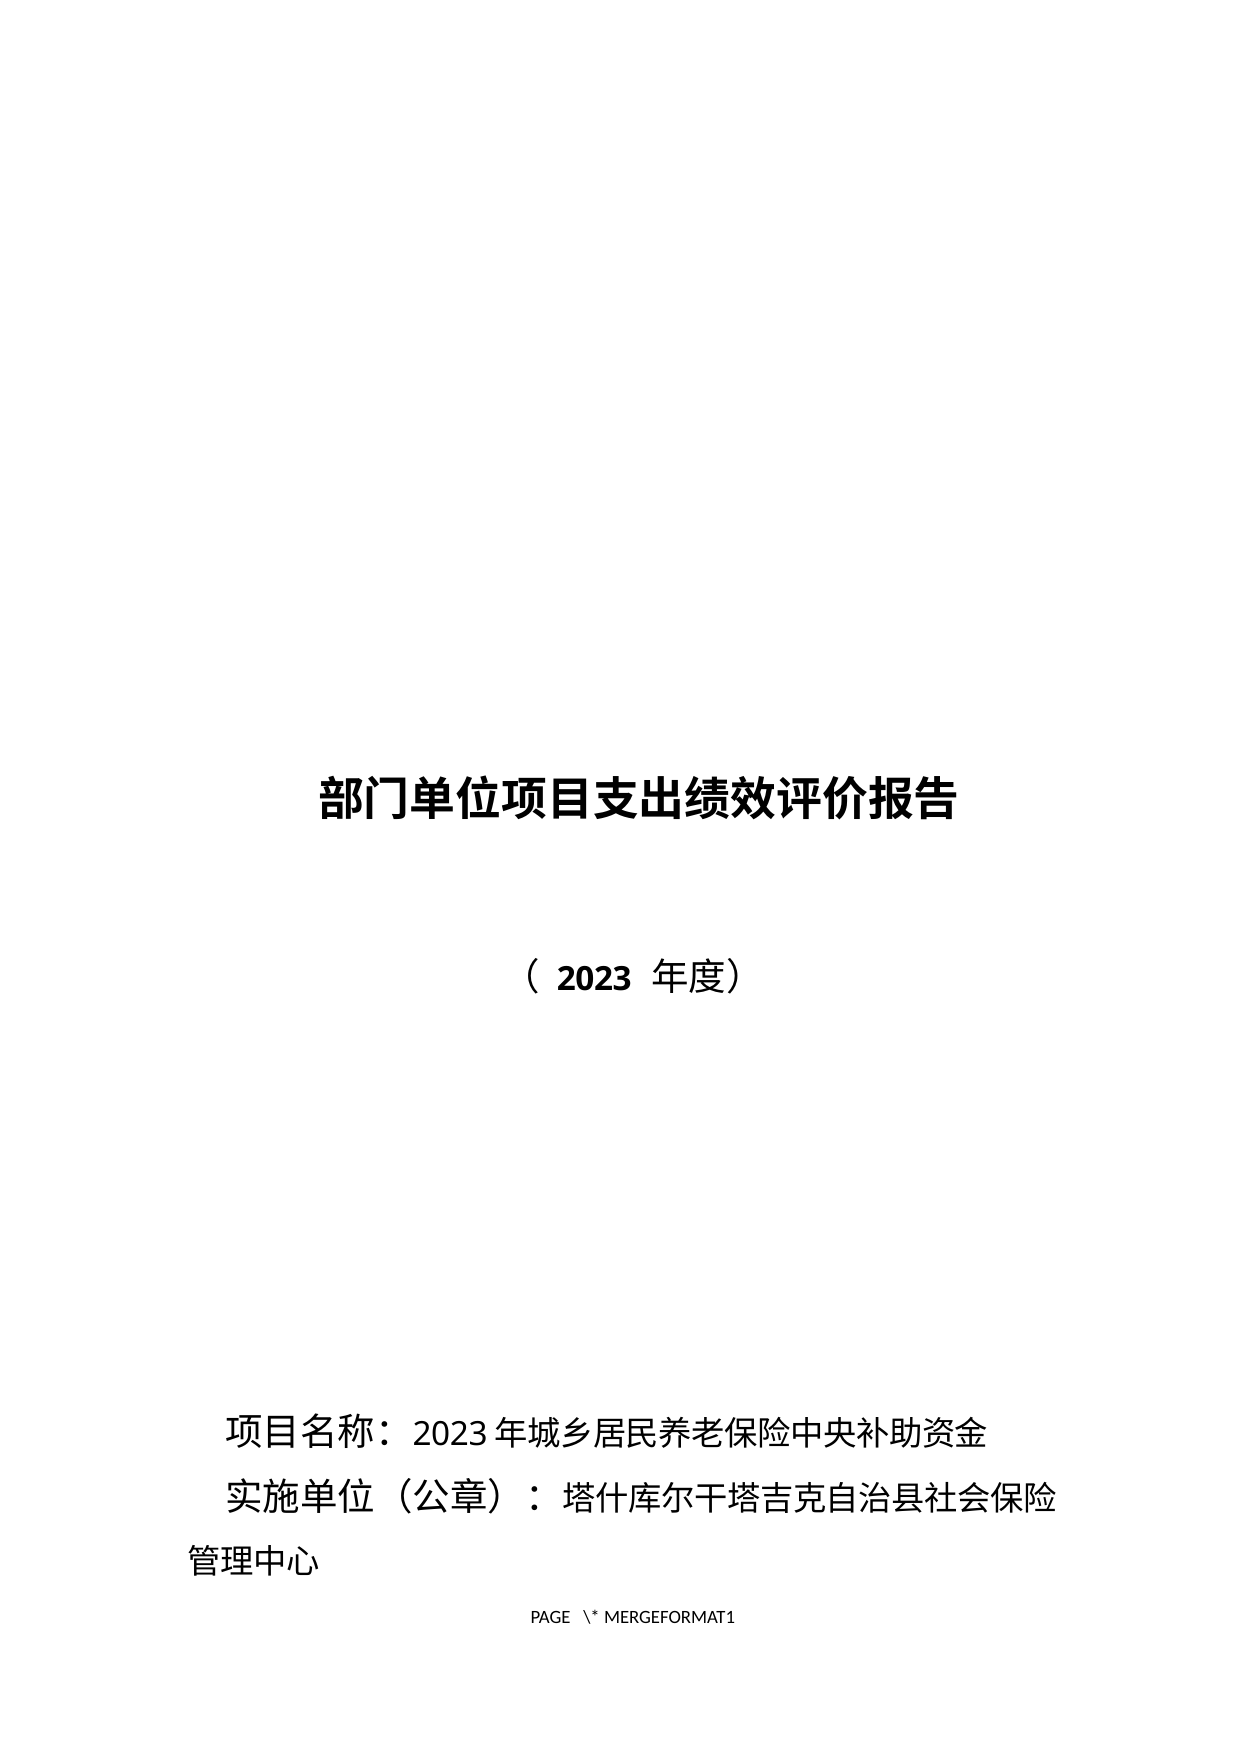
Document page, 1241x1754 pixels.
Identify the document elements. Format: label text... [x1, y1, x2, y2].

text 项目名称：2023年城乡居民养老保险中央补助资金 [187, 1397, 1078, 1462]
text 部门单位项目支出绩效评价报告 [187, 747, 1078, 844]
text （ 2023 年度） [187, 942, 1078, 1007]
text 实施单位（公章）：塔什库尔干塔吉克自治县社会保险管理中心 [187, 1462, 1078, 1592]
